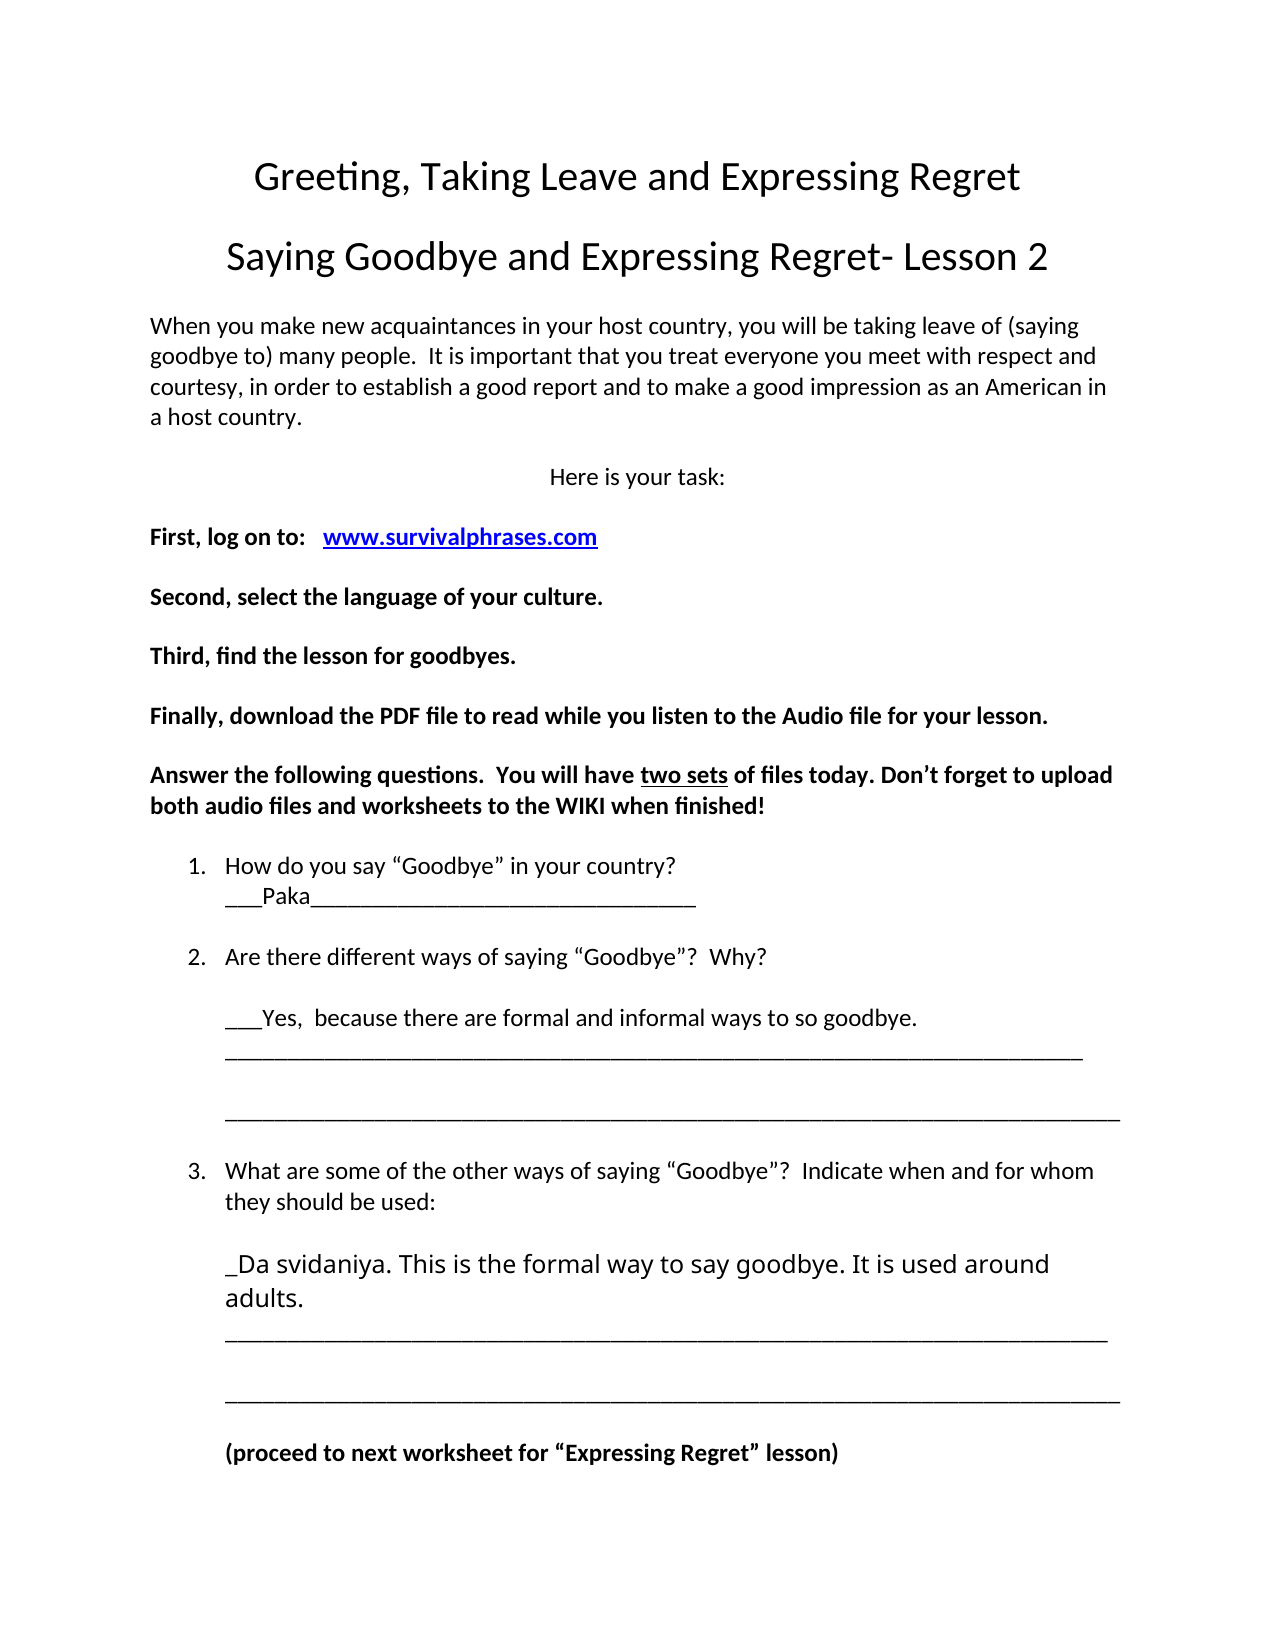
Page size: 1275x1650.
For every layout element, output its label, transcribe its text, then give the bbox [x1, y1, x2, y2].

list ________________________________________________________________________ [225, 1376, 1125, 1406]
text Answer the following questions. You will have two sets of files today. Don’t forget to upload both audio files and worksheets to the WIKI when finished! [150, 760, 1125, 821]
text When you make new acquaintances in your host country, you will be taking leave of (saying goodbye to) many people. It is important that you treat everyone you meet with respect and courtesy, in order to establish a good report and to make a good impression as an American in a host country. [150, 310, 1125, 432]
list What are some of the other ways of saying “Goodbye”? Indicate when and for whom they should be used: [187, 1155, 1125, 1216]
text Finally, download the PDF file to read while you listen to the Audio file for your lesson. [150, 700, 1125, 731]
list _Da svidaniya. This is the formal way to say goodbye. It is used around adults. _______________________________________________________________________ [225, 1247, 1125, 1345]
list ________________________________________________________________________ [225, 1094, 1125, 1124]
text First, log on to: www.survivalphrases.com [150, 521, 1125, 551]
list ___Yes, because there are formal and informal ways to so goodbye. [225, 1002, 1125, 1033]
text Third, find the lesson for goodbyes. [150, 640, 1125, 671]
text Saying Goodbye and Expressing Regret- Lesson 2 [150, 230, 1125, 281]
text Second, select the language of your culture. [150, 581, 1125, 611]
text Greeting, Taking Leave and Expressing Regret [150, 150, 1125, 201]
list _____________________________________________________________________ [225, 1033, 1125, 1063]
list Are there different ways of saying “Goodbye”? Why? [187, 941, 1125, 972]
list How do you say “Goodbye” in your country? ___Paka_______________________________ [187, 850, 1125, 911]
list (proceed to next worksheet for “Expressing Regret” lesson) [225, 1437, 1125, 1467]
text Here is your task: [150, 461, 1125, 492]
